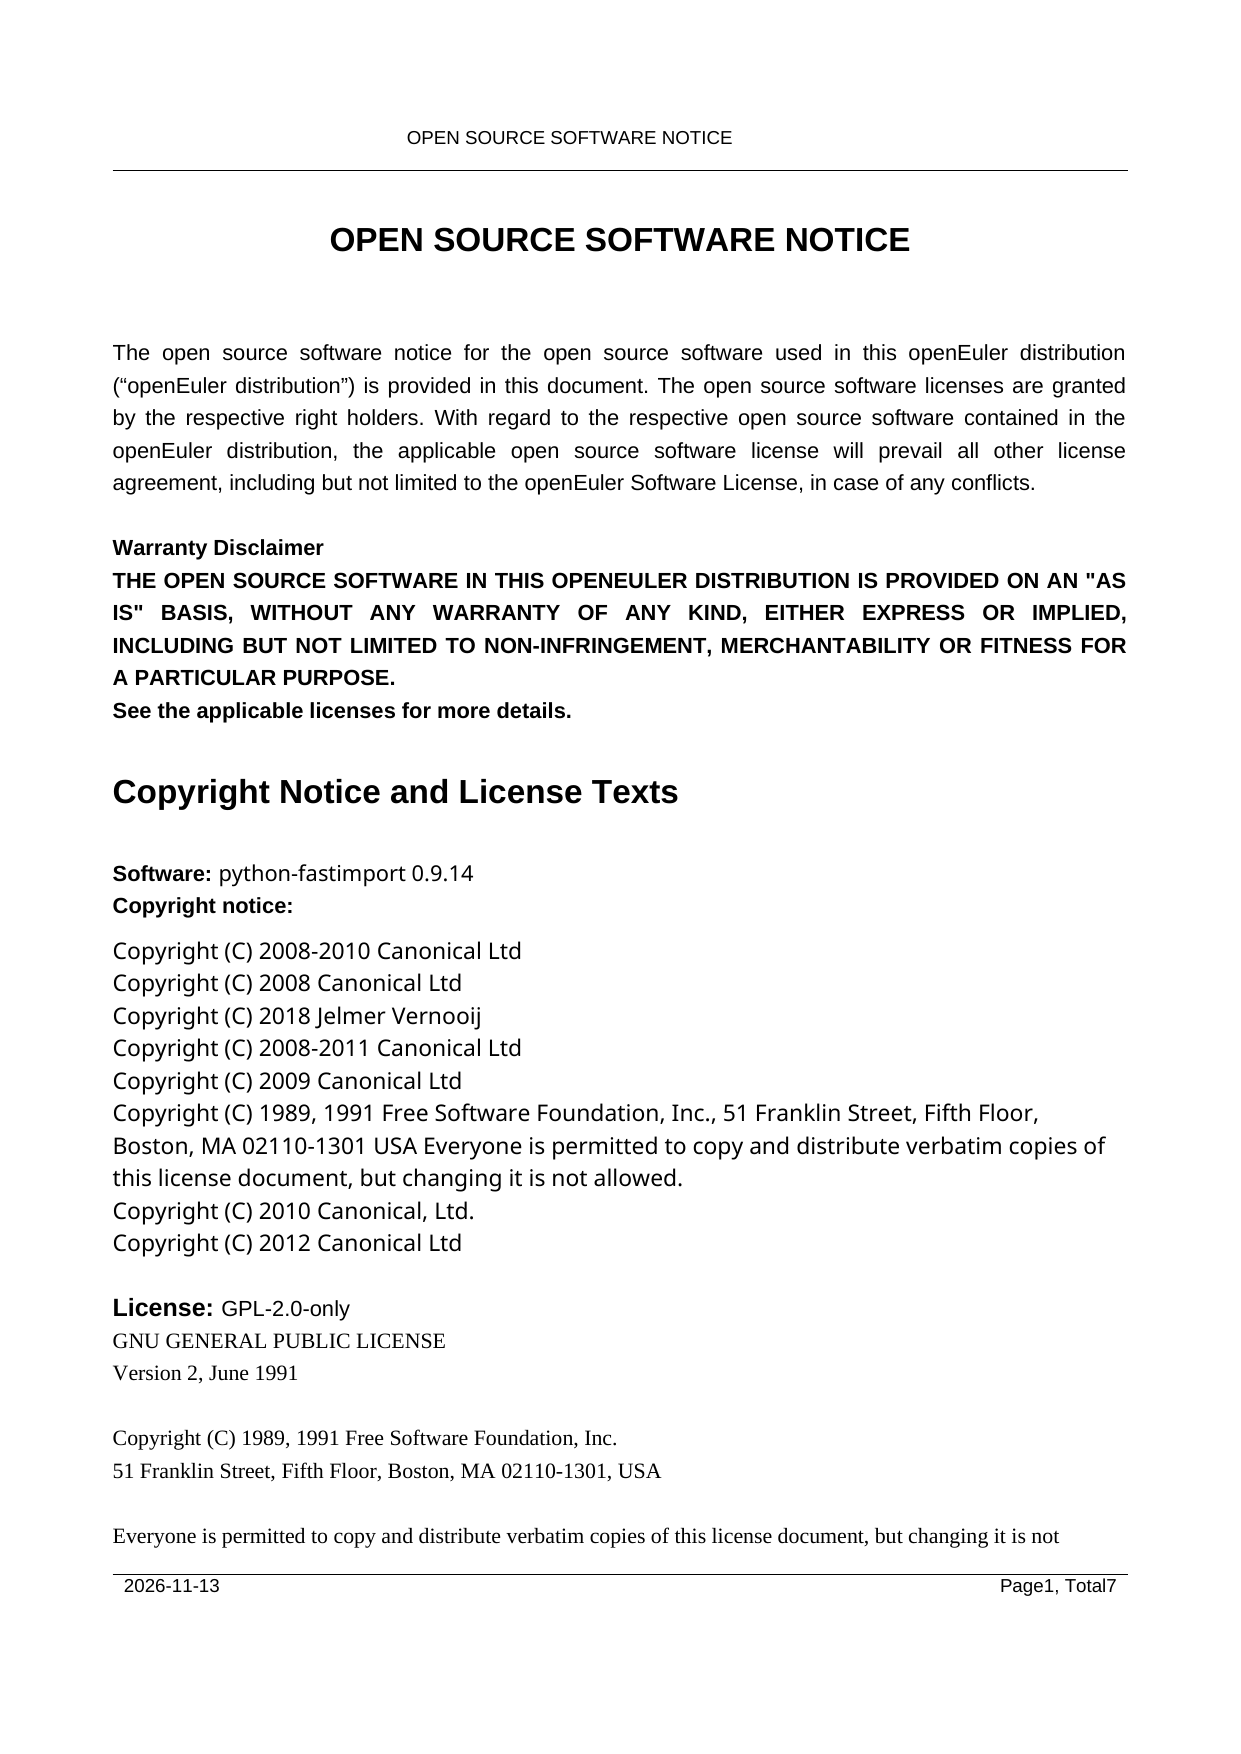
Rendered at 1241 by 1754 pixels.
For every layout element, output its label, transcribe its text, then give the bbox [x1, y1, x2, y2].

text Warranty Disclaimer [112, 531, 1128, 564]
title Software: python-fastimport 0.9.14 [112, 856, 1128, 889]
text Copyright notice: [112, 889, 1128, 921]
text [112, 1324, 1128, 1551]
text THE OPEN SOURCE SOFTWARE IN THIS OPENEULER DISTRIBUTION IS PROVIDED ON AN "AS IS" BASIS, WITHOUT ANY WARRANTY OF ANY KIND, EITHER EXPRESS OR IMPLIED, INCLUDING BUT NOT LIMITED TO NON-INFRINGEMENT, MERCHANTABILITY OR FITNESS FOR A PARTICULAR PURPOSE. See the applicable licenses for more details. [112, 564, 1128, 726]
text Copyright Notice and License Texts [112, 759, 1128, 824]
text The open source software notice for the open source software used in this openEuler distribution (“openEuler distribution”) is provided in this document. The open source software licenses are granted by the respective right holders. With regard to the respective open source software contained in the openEuler distribution, the applicable open source software license will prevail all other license agreement, including but not limited to the openEuler Software License, in case of any conflicts. [112, 336, 1128, 499]
text License: GPL-2.0-only [112, 1291, 1128, 1324]
text Copyright (C) 2008-2010 Canonical Ltd Copyright (C) 2008 Canonical Ltd Copyright (C) 2018 Jelmer Vernooij Copyright (C) 2008-2011 Canonical Ltd Copyright (C) 2009 Canonical Ltd Copyright (C) 1989, 1991 Free Software Foundation, Inc., 51 Franklin Street, Fifth Floor, Boston, MA 02110-1301 USA Everyone is permitted to copy and distribute verbatim copies of this license document, but changing it is not allowed. Copyright (C) 2010 Canonical, Ltd. Copyright (C) 2012 Canonical Ltd [112, 934, 1128, 1291]
text OPEN SOURCE SOFTWARE NOTICE [112, 206, 1128, 271]
